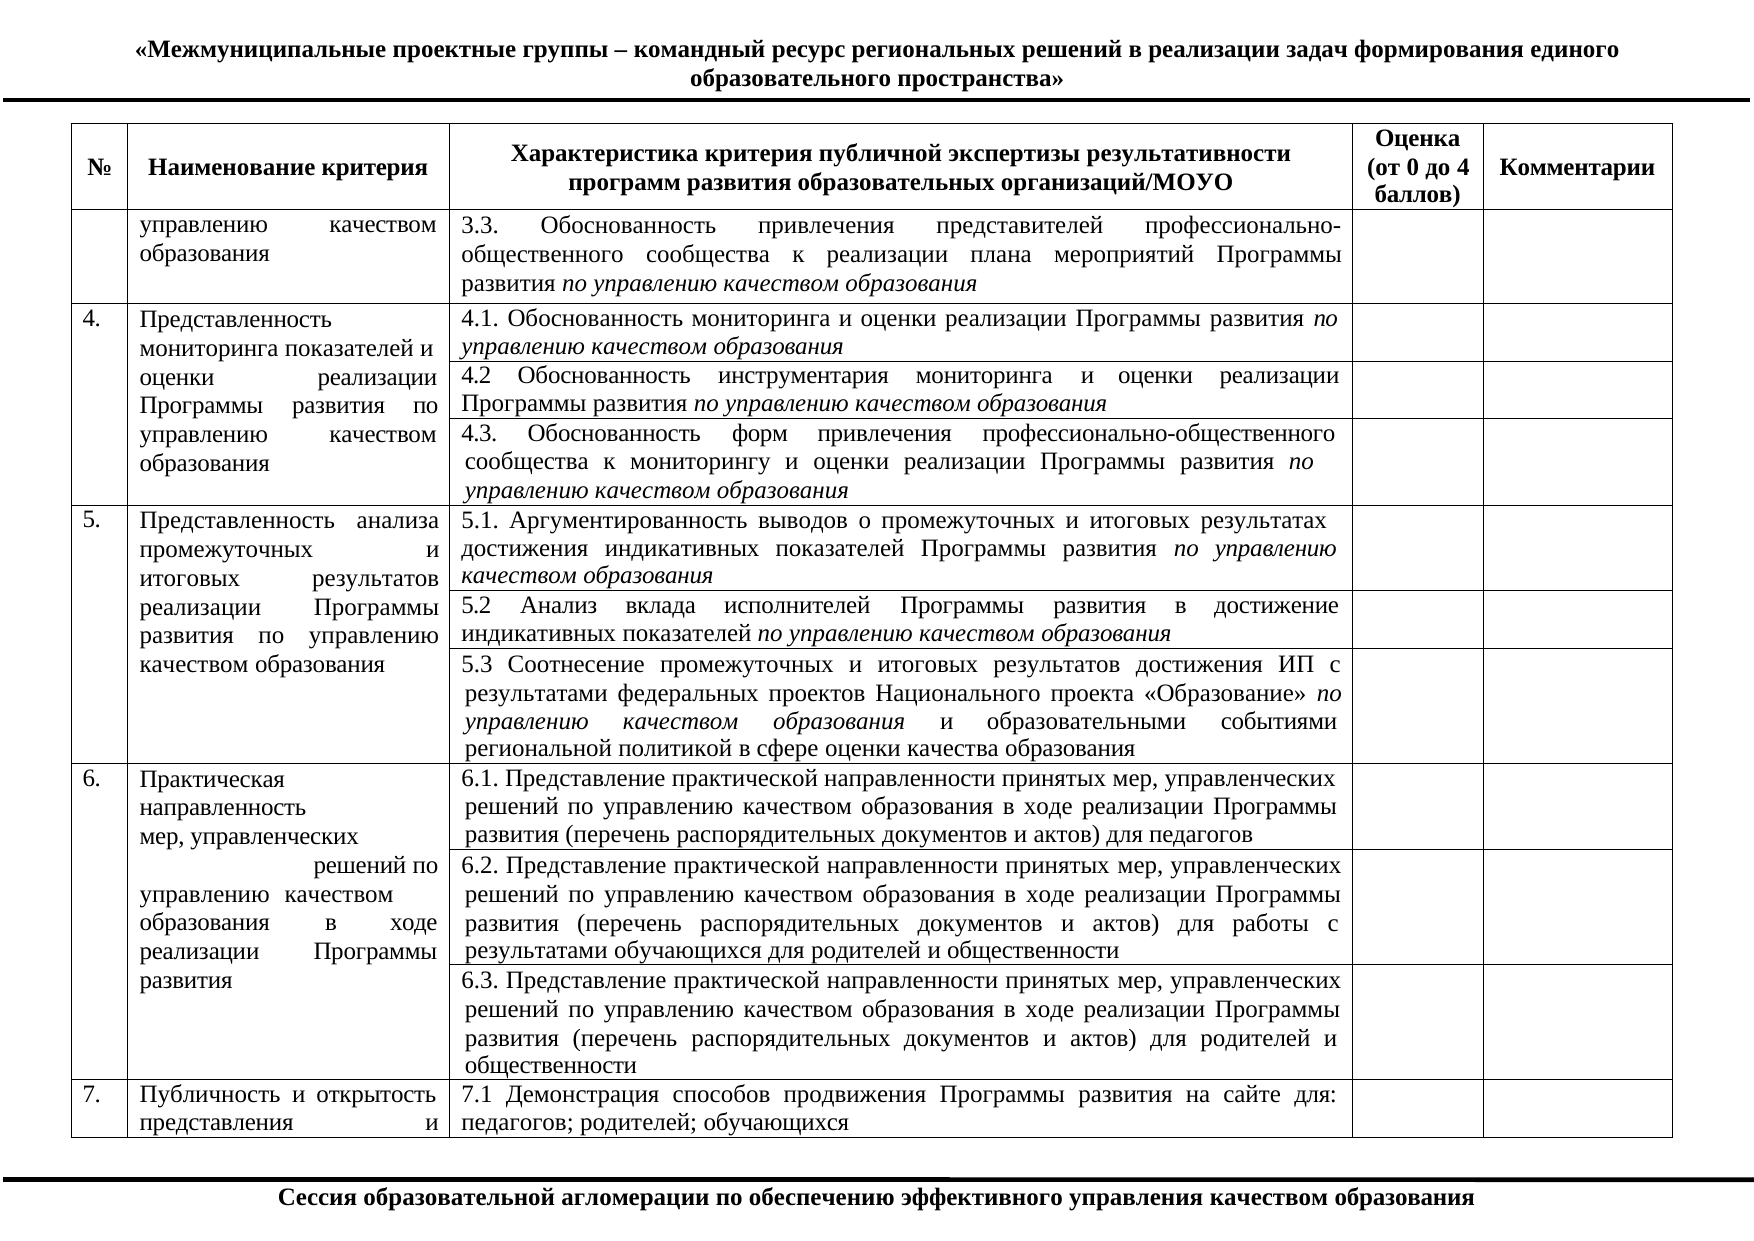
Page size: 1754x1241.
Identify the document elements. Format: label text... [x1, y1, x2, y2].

table_cell [1484, 591, 1672, 648]
table_header Оценка (от 0 до 4 баллов) [1353, 124, 1483, 209]
table_cell 5.1. Аргументированность выводов о промежуточных и итоговых результатах достижения индикативных показателей Программы развития по управлению качеством образования [450, 506, 1352, 590]
table_cell [1484, 506, 1672, 590]
table_cell 4.3. Обоснованность форм привлечения профессионально-общественного сообщества к мониторингу и оценки реализации Программы развития по управлению качеством образования [450, 419, 1352, 504]
table_cell [1353, 362, 1483, 418]
table_cell [1353, 419, 1483, 504]
table_cell Публичность и открытость представления и [128, 1080, 449, 1137]
table_cell 4.2 Обоснованность инструментария мониторинга и оценки реализации Программы развития по управлению качеством образования [450, 362, 1352, 418]
table_cell [72, 210, 127, 303]
table_header № [72, 124, 127, 209]
table_cell [1484, 649, 1672, 763]
table_cell 7.1 Демонстрация способов продвижения Программы развития на сайте для: педагогов; родителей; обучающихся [450, 1080, 1352, 1137]
table_cell [1353, 965, 1483, 1079]
table_cell Практическая направленность мер, управленческих решений по управлению качеством образования в ходе реализации Программы развития [128, 764, 449, 1079]
table_cell 6.1. Представление практической направленности принятых мер, управленческих решений по управлению качеством образования в ходе реализации Программы развития (перечень распорядительных документов и актов) для педагогов [450, 764, 1352, 849]
table_cell [1484, 850, 1672, 964]
table_cell 4.1. Обоснованность мониторинга и оценки реализации Программы развития по управлению качеством образования [450, 304, 1352, 361]
table_cell 6.3. Представление практической направленности принятых мер, управленческих решений по управлению качеством образования в ходе реализации Программы развития (перечень распорядительных документов и актов) для родителей и общественности [450, 965, 1352, 1079]
table_cell [1353, 649, 1483, 763]
table_cell [1353, 506, 1483, 590]
table_cell [1353, 850, 1483, 964]
table_cell [1484, 1080, 1672, 1137]
table_cell 3.3. Обоснованность привлечения представителей профессионально- общественного сообщества к реализации плана мероприятий Программы развития по управлению качеством образования [450, 210, 1352, 303]
table_cell [1353, 764, 1483, 849]
table_header Наименование критерия [128, 124, 449, 209]
table_cell 5. [72, 506, 127, 763]
table_cell Представленность мониторинга показателей и оценки реализации Программы развития по управлению качеством образования [128, 304, 449, 504]
table_cell [1484, 304, 1672, 361]
table_cell [1484, 210, 1672, 303]
table_cell 7. [72, 1080, 127, 1137]
table_cell 5.3 Соотнесение промежуточных и итоговых результатов достижения ИП с результатами федеральных проектов Национального проекта «Образование» по управлению качеством образования и образовательными событиями региональной политикой в сфере оценки качества образования [450, 649, 1352, 763]
table_cell [1353, 210, 1483, 303]
table_cell 4. [72, 304, 127, 504]
table_cell [1353, 304, 1483, 361]
table_cell 6. [72, 764, 127, 1079]
table_cell 5.2 Анализ вклада исполнителей Программы развития в достижение индикативных показателей по управлению качеством образования [450, 591, 1352, 648]
table_header Комментарии [1484, 124, 1672, 209]
table_cell [1484, 362, 1672, 418]
table_cell управлению качеством образования [128, 210, 449, 303]
table_cell 6.2. Представление практической направленности принятых мер, управленческих решений по управлению качеством образования в ходе реализации Программы развития (перечень распорядительных документов и актов) для работы с результатами обучающихся для родителей и общественности [450, 850, 1352, 964]
table_cell [1353, 1080, 1483, 1137]
table_cell [1484, 764, 1672, 849]
table_cell Представленность анализа промежуточных и итоговых результатов реализации Программы развития по управлению качеством образования [128, 506, 449, 763]
table_cell [1484, 419, 1672, 504]
table_cell [1484, 965, 1672, 1079]
table_cell [1353, 591, 1483, 648]
table_header Характеристика критерия публичной экспертизы результативности программ развития образовательных организаций/МОУО [450, 124, 1352, 209]
